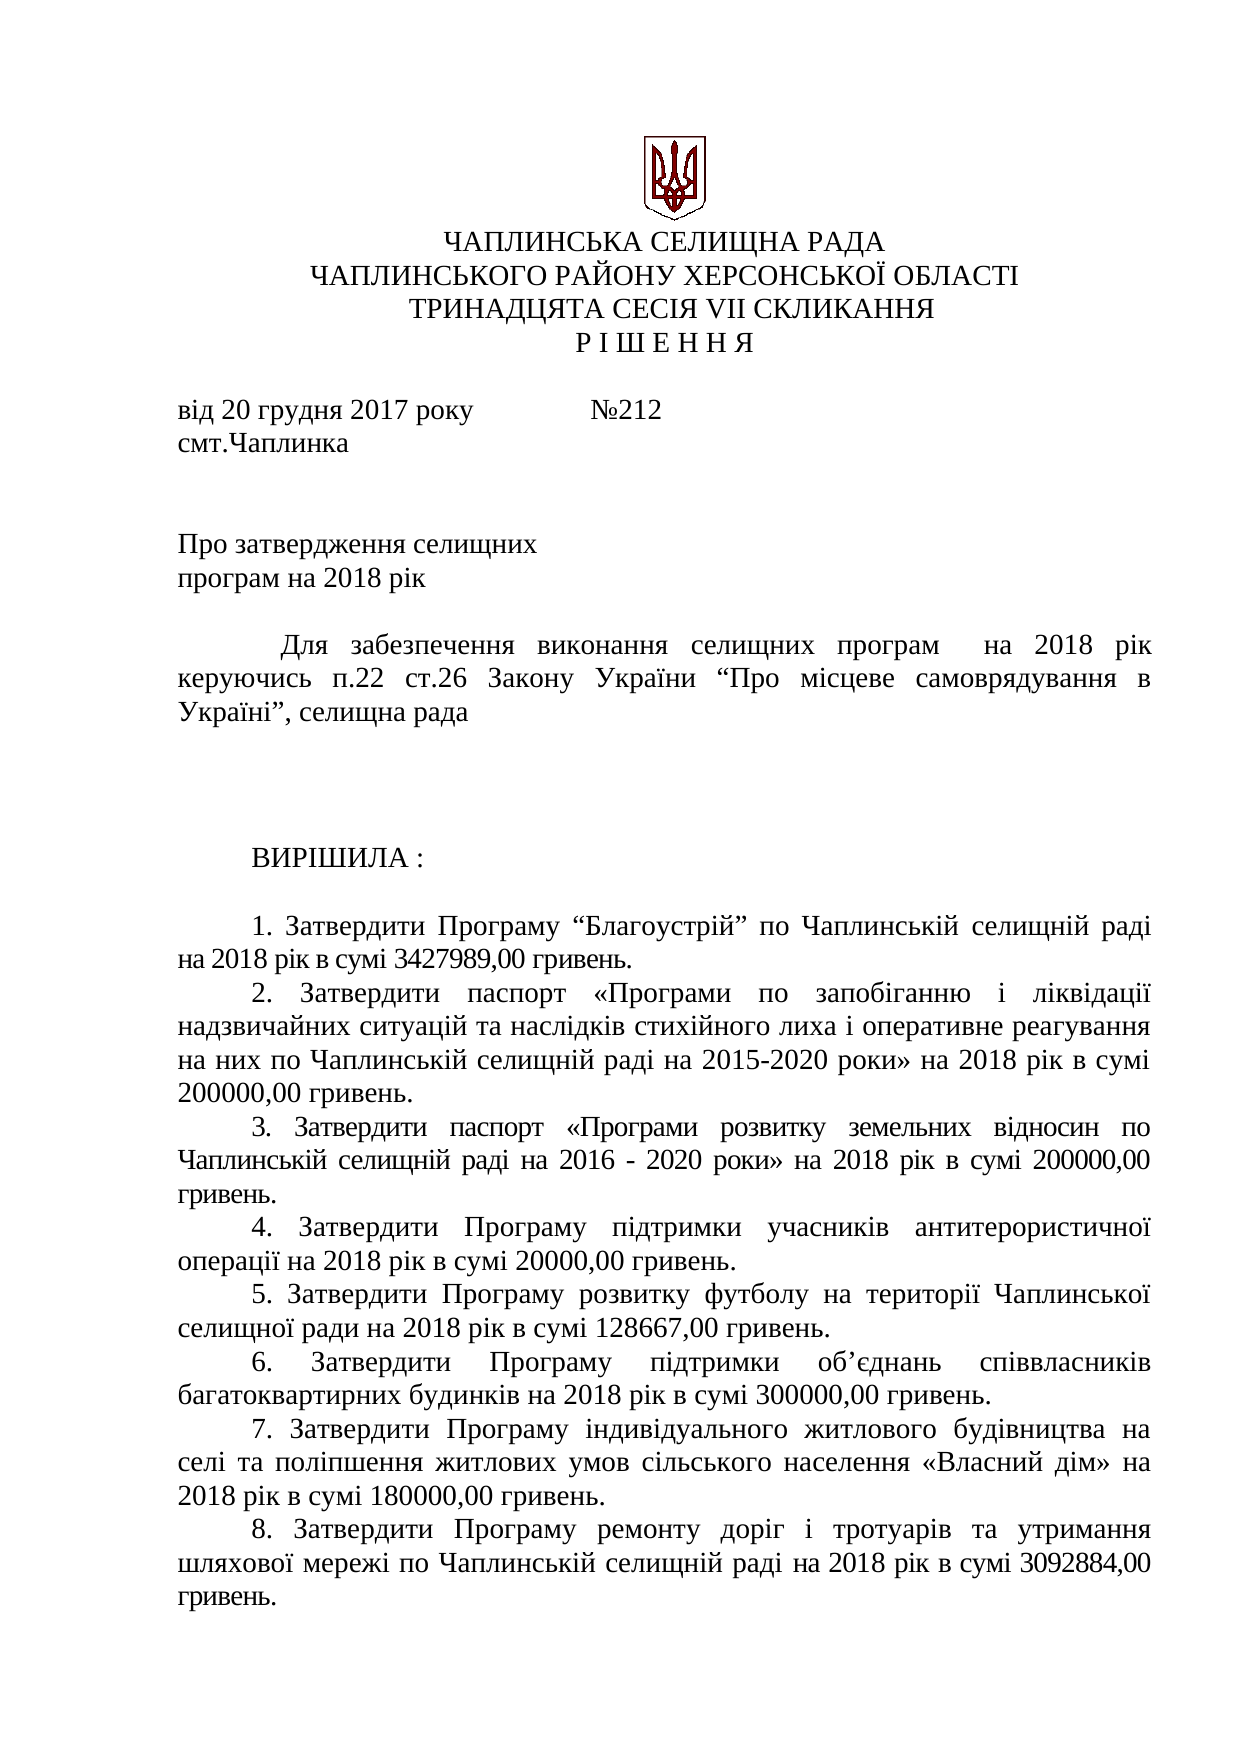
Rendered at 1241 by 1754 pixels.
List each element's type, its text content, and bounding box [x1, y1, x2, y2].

text 1. Затвердити Програму “Благоустрій” по Чаплинській селищній раді на 2018 рік в сумі 3427989,00 гривень. [177, 908, 1152, 975]
text від 20 грудня 2017 року №212 [177, 392, 1240, 426]
picture [637, 130, 712, 225]
text 4. Затвердити Програму підтримки учасників антитерористичної операції на 2018 рік в сумі 20000,00 гривень. [177, 1209, 1152, 1277]
text 7. Затвердити Програму індивідуального житлового будівництва на селі та поліпшення житлових умов сільського населення «Власний дім» на 2018 рік в сумі 180000,00 гривень. [177, 1411, 1152, 1511]
text 2. Затвердити паспорт «Програми по запобіганню і ліквідації надзвичайних ситуацій та наслідків стихійного лиха і оперативне реагування на них по Чаплинській селищній раді на 2015-2020 роки» на 2018 рік в сумі 200000,00 гривень. [177, 975, 1152, 1109]
text ТРИНАДЦЯТА СЕСІЯ VІІ СКЛИКАННЯ [177, 291, 1152, 325]
text 6. Затвердити Програму підтримки об’єднань співвласників багатоквартирних будинків на 2018 рік в сумі 300000,00 гривень. [177, 1344, 1152, 1411]
text Р І Ш Е Н Н Я [177, 325, 1152, 358]
text ЧАПЛИНСЬКОГО РАЙОНУ ХЕРСОНСЬКОЇ ОБЛАСТІ [177, 258, 1152, 291]
text 8. Затвердити Програму ремонту доріг і тротуарів та утримання шляхової мережі по Чаплинській селищній раді на 2018 рік в сумі 3092884,00 гривень. [177, 1511, 1152, 1612]
text ЧАПЛИНСЬКА СЕЛИЩНА РАДА [177, 118, 1152, 258]
text Про затвердження селищних [177, 526, 1152, 560]
text Для забезпечення виконання селищних програм на 2018 рік керуючись п.22 ст.26 Закону України “Про місцеве самоврядування в Україні”, селищна рада [177, 627, 1152, 727]
text 5. Затвердити Програму розвитку футболу на території Чаплинської селищної ради на 2018 рік в сумі 128667,00 гривень. [177, 1277, 1152, 1344]
text програм на 2018 рік [177, 560, 1152, 593]
text ВИРІШИЛА : [177, 841, 1152, 874]
text смт.Чаплинка [177, 426, 1240, 459]
text 3. Затвердити паспорт «Програми розвитку земельних відносин по Чаплинській селищній раді на 2016 - 2020 роки» на 2018 рік в сумі 200000,00 гривень. [177, 1109, 1152, 1209]
